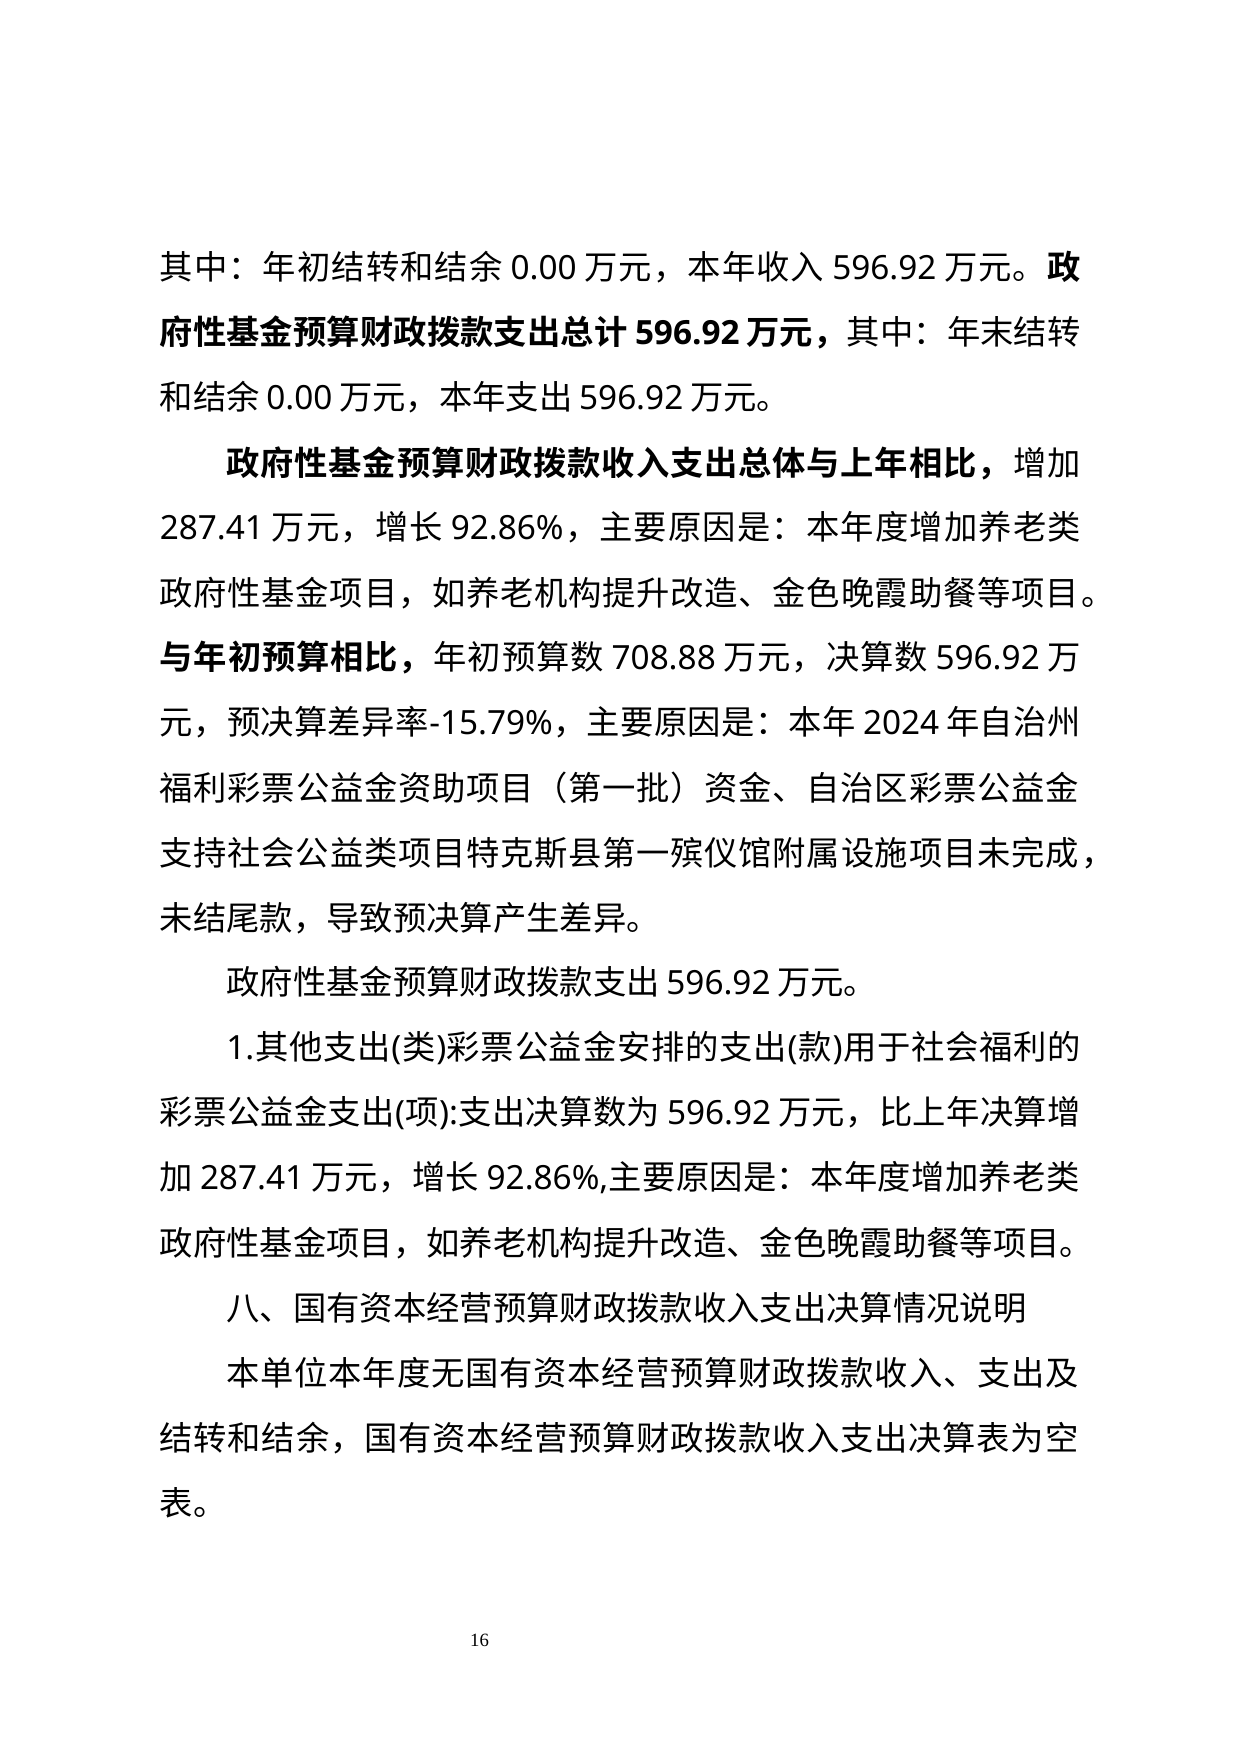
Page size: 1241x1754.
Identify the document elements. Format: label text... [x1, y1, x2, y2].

text 本单位本年度无国有资本经营预算财政拨款收入、支出及结转和结余，国有资本经营预算财政拨款收入支出决算表为空表。 [159, 1338, 1081, 1533]
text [159, 233, 1081, 428]
text 政府性基金预算财政拨款支出596.92万元。 [159, 948, 1081, 1013]
text 政府性基金预算财政拨款收入支出总体与上年相比，增加287.41万元，增长92.86%，主要原因是：本年度增加养老类政府性基金项目，如养老机构提升改造、金色晚霞助餐等项目。与年初预算相比，年初预算数708.88万元，决算数596.92万元，预决算差异率-15.79%，主要原因是：本年2024年自治州福利彩票公益金资助项目（第一批）资金、自治区彩票公益金支持社会公益类项目特克斯县第一殡仪馆附属设施项目未完成，未结尾款，导致预决算产生差异。 [159, 428, 1081, 948]
text 1.其他支出(类)彩票公益金安排的支出(款)用于社会福利的彩票公益金支出(项):支出决算数为596.92万元，比上年决算增加287.41万元，增长92.86%,主要原因是：本年度增加养老类政府性基金项目，如养老机构提升改造、金色晚霞助餐等项目。 [159, 1013, 1081, 1273]
text 八、国有资本经营预算财政拨款收入支出决算情况说明 [159, 1273, 1081, 1338]
